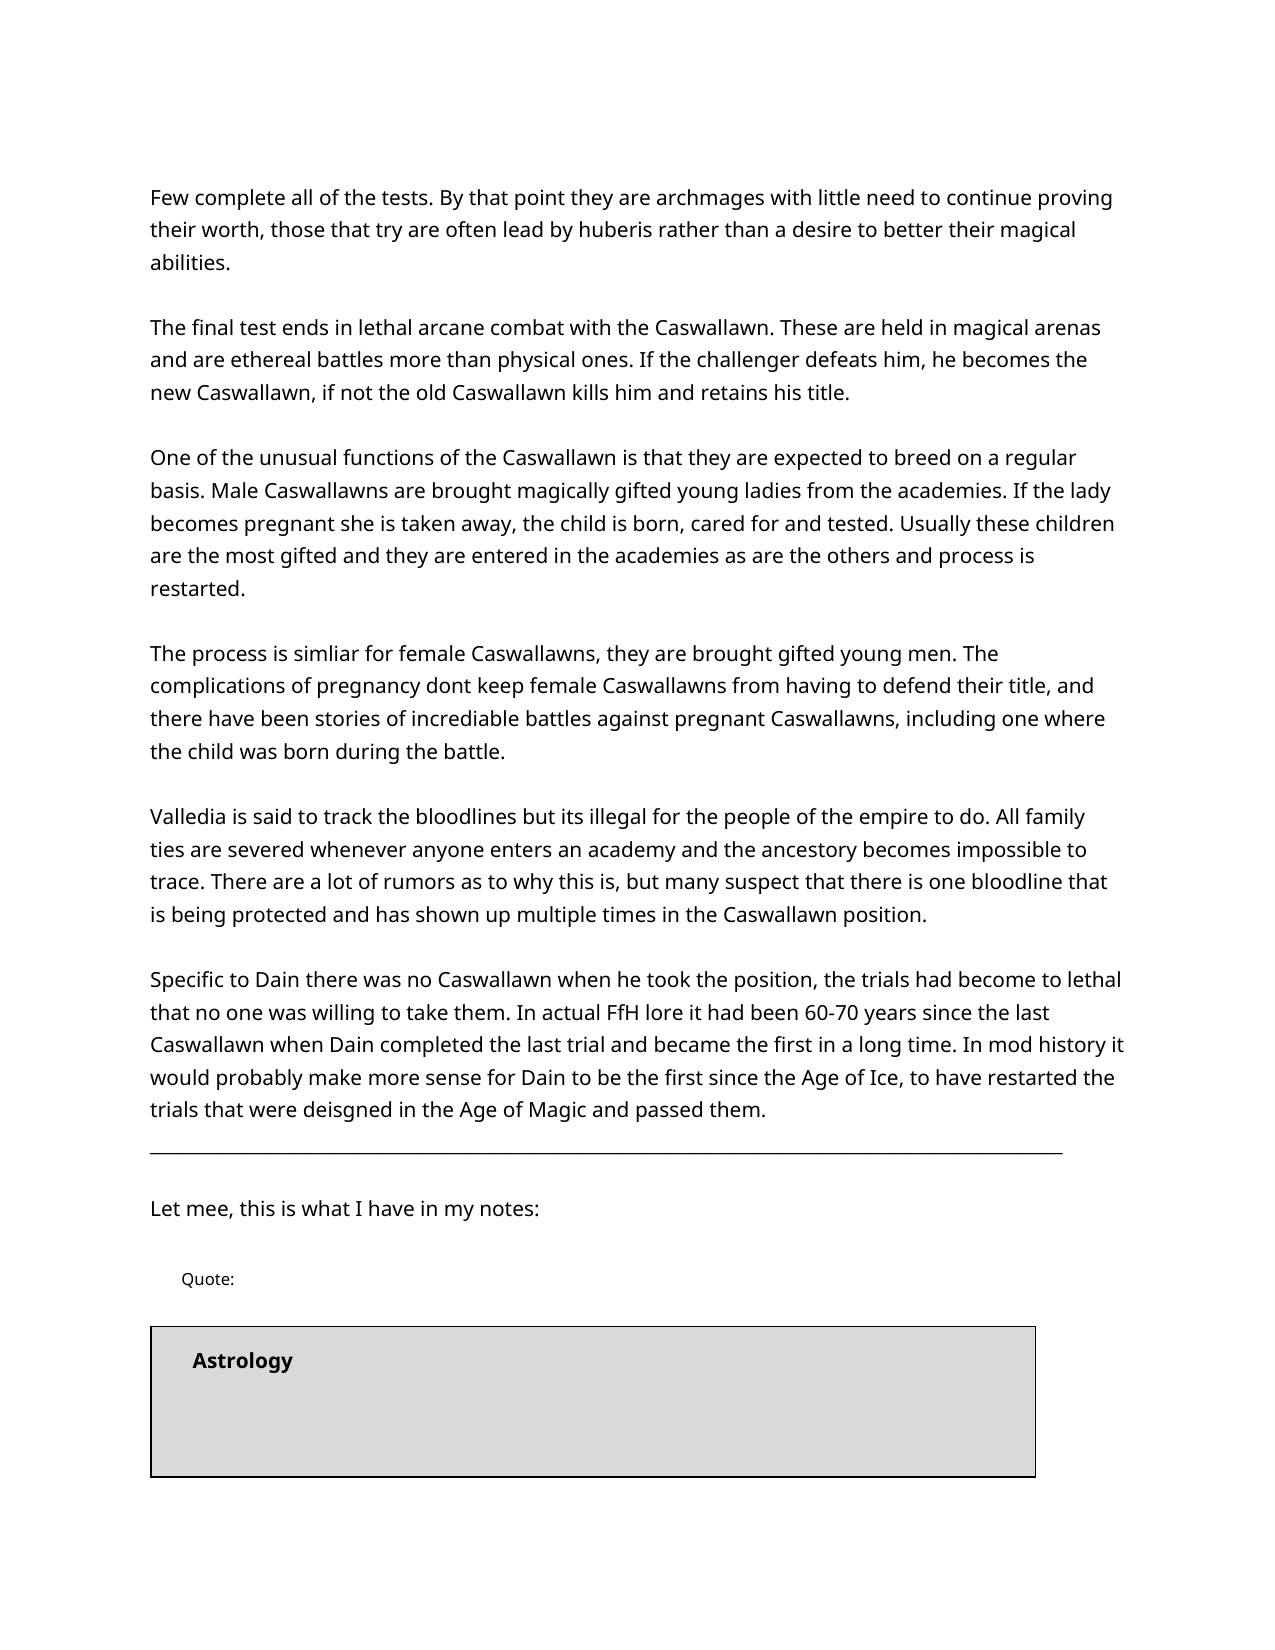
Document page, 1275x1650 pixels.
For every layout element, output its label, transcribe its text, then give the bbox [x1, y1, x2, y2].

text Valledia is said to track the bloodlines but its illegal for the people of the empire to do. All family ties are severed whenever anyone enters an academy and the ancestory becomes impossible to trace. There are a lot of rumors as to why this is, but many suspect that there is one bloodline that is being protected and has shown up multiple times in the Caswallawn position. [150, 802, 1125, 928]
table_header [152, 1327, 1035, 1476]
text Specific to Dain there was no Caswallawn when he took the position, the trials had become to lethal that no one was willing to take them. In actual FfH lore it had been 60-70 years since the last Caswallawn when Dain completed the last trial and became the first in a long time. In mod history it would probably make more sense for Dain to be the first since the Age of Ice, to have restarted the trials that were deisgned in the Age of Magic and passed them. [150, 965, 1125, 1124]
text One of the unusual functions of the Caswallawn is that they are expected to breed on a regular basis. Male Caswallawns are brought magically gifted young ladies from the academies. If the lady becomes pregnant she is taken away, the child is born, cared for and tested. Usually these children are the most gifted and they are entered in the academies as are the others and process is restarted. [150, 443, 1125, 602]
text Let mee, this is what I have in my notes: [150, 1194, 1125, 1223]
text Quote: [181, 1268, 1094, 1290]
text _________________________________________________________________________ [150, 1128, 1125, 1157]
text Few complete all of the tests. By that point they are archmages with little need to continue proving their worth, those that try are often lead by huberis rather than a desire to better their magical abilities. [150, 183, 1125, 276]
text The final test ends in lethal arcane combat with the Caswallawn. These are held in magical arenas and are ethereal battles more than physical ones. If the challenger defeats him, he becomes the new Caswallawn, if not the old Caswallawn kills him and retains his title. [150, 313, 1125, 407]
text The process is simliar for female Caswallawns, they are brought gifted young men. The complications of pregnancy dont keep female Caswallawns from having to defend their title, and there have been stories of incrediable battles against pregnant Caswallawns, including one where the child was born during the battle. [150, 639, 1125, 765]
